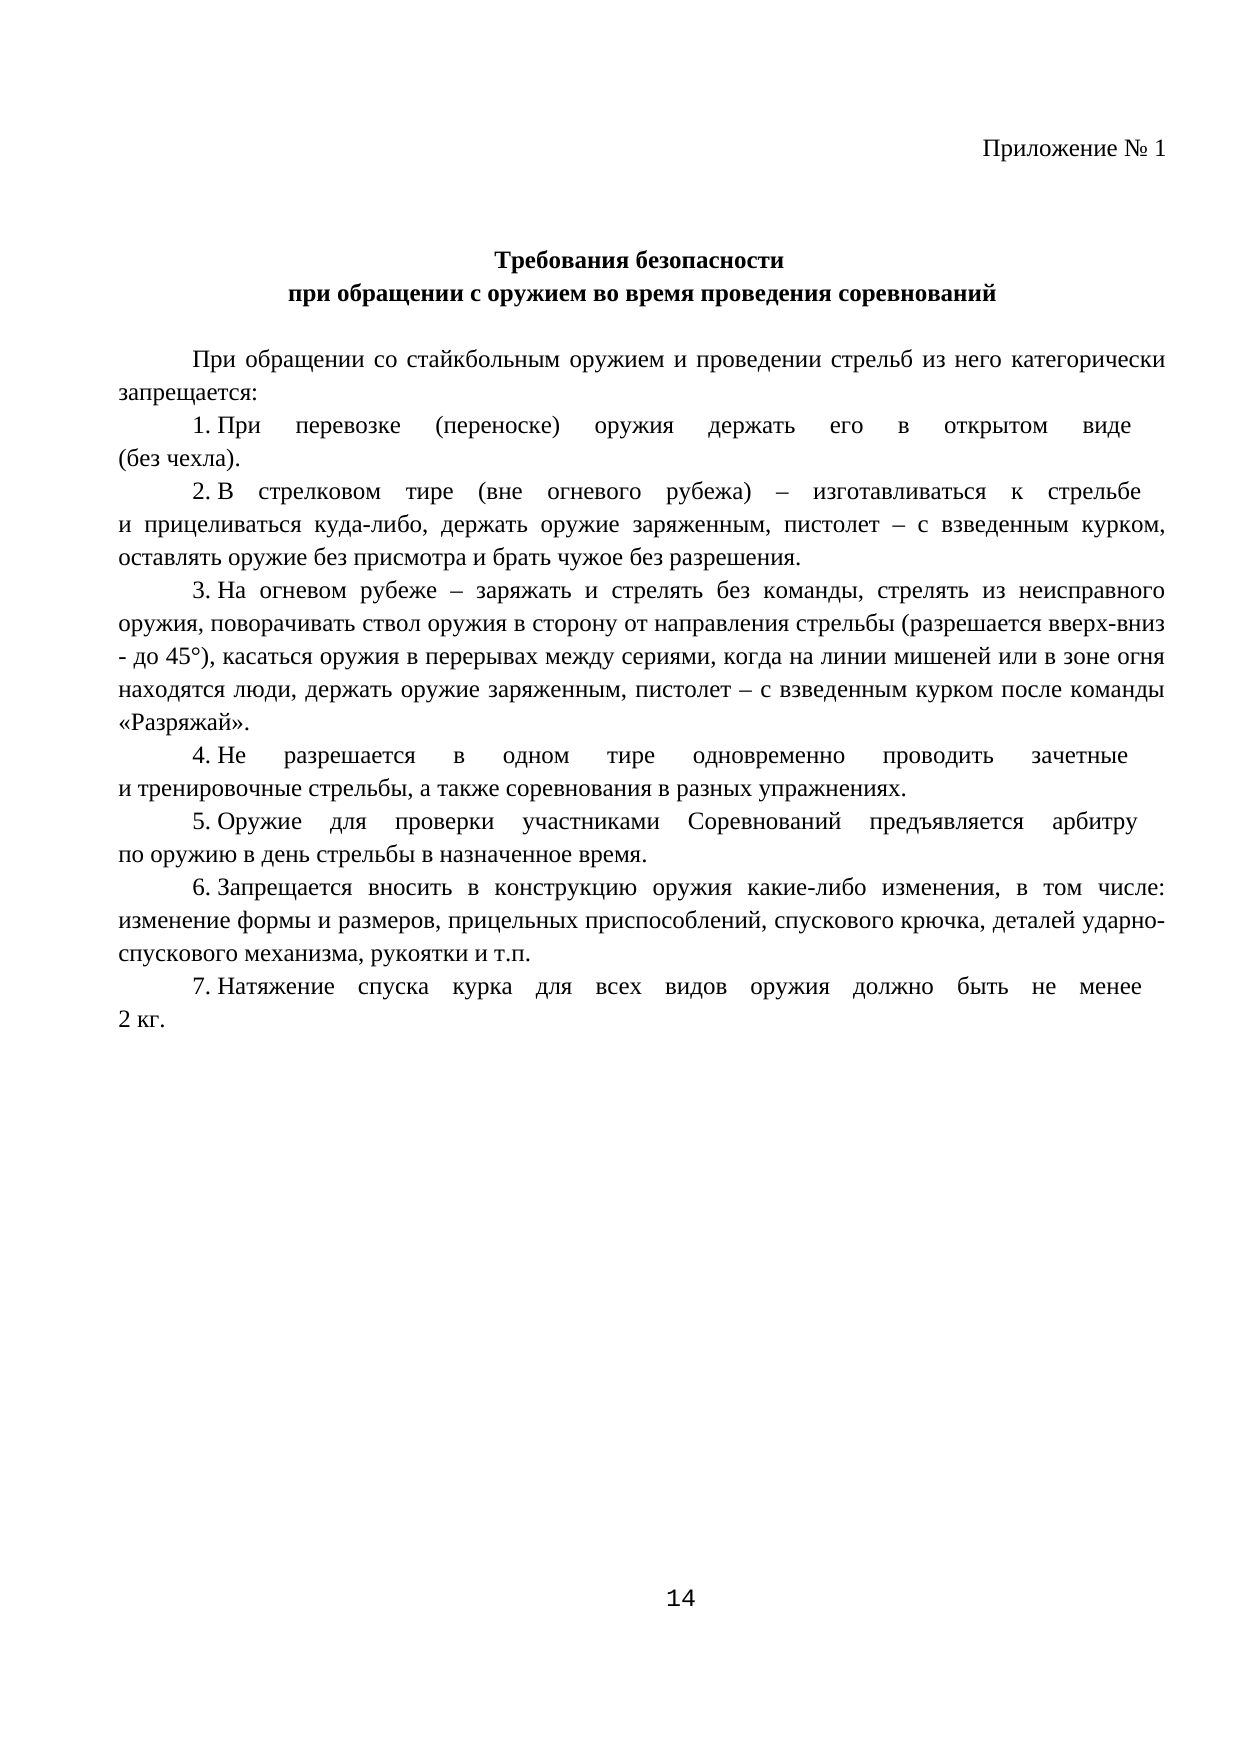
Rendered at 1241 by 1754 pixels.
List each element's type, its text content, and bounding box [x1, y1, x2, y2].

text 2. В стрелковом тире (вне огневого рубежа) – изготавливаться к стрельбе и прицеливаться куда-либо, держать оружие заряженным, пистолет – с взведенным курком, оставлять оружие без присмотра и брать чужое без разрешения. [118, 476, 1166, 571]
text 5. Оружие для проверки участниками Соревнований предъявляется арбитру по оружию в день стрельбы в назначенное время. [118, 806, 1166, 868]
text 1. При перевозке (переноске) оружия держать его в открытом виде (без чехла). [118, 410, 1166, 472]
text 3. На огневом рубеже – заряжать и стрелять без команды, стрелять из неисправного оружия, поворачивать ствол оружия в сторону от направления стрельбы (разрешается вверх-вниз - до 45°), касаться оружия в перерывах между сериями, когда на линии мишеней или в зоне огня находятся люди, держать оружие заряженным, пистолет – с взведенным курком после команды «Разряжай». [118, 575, 1166, 736]
text 4. Не разрешается в одном тире одновременно проводить зачетные и тренировочные стрельбы, а также соревнования в разных упражнениях. [118, 740, 1166, 802]
text 6. Запрещается вносить в конструкцию оружия какие-либо изменения, в том числе: изменение формы и размеров, прицельных приспособлений, спускового крючка, деталей ударно-спускового механизма, рукоятки и т.п. [118, 872, 1166, 967]
text Требования безопасности при обращении с оружием во время проведения соревнований [118, 245, 1166, 307]
text При обращении со стайкбольным оружием и проведении стрельб из него категорически запрещается: [118, 344, 1166, 406]
text Приложение № 1 [118, 133, 1166, 162]
text 7. Натяжение спуска курка для всех видов оружия должно быть не менее 2 кг. [118, 971, 1166, 1033]
